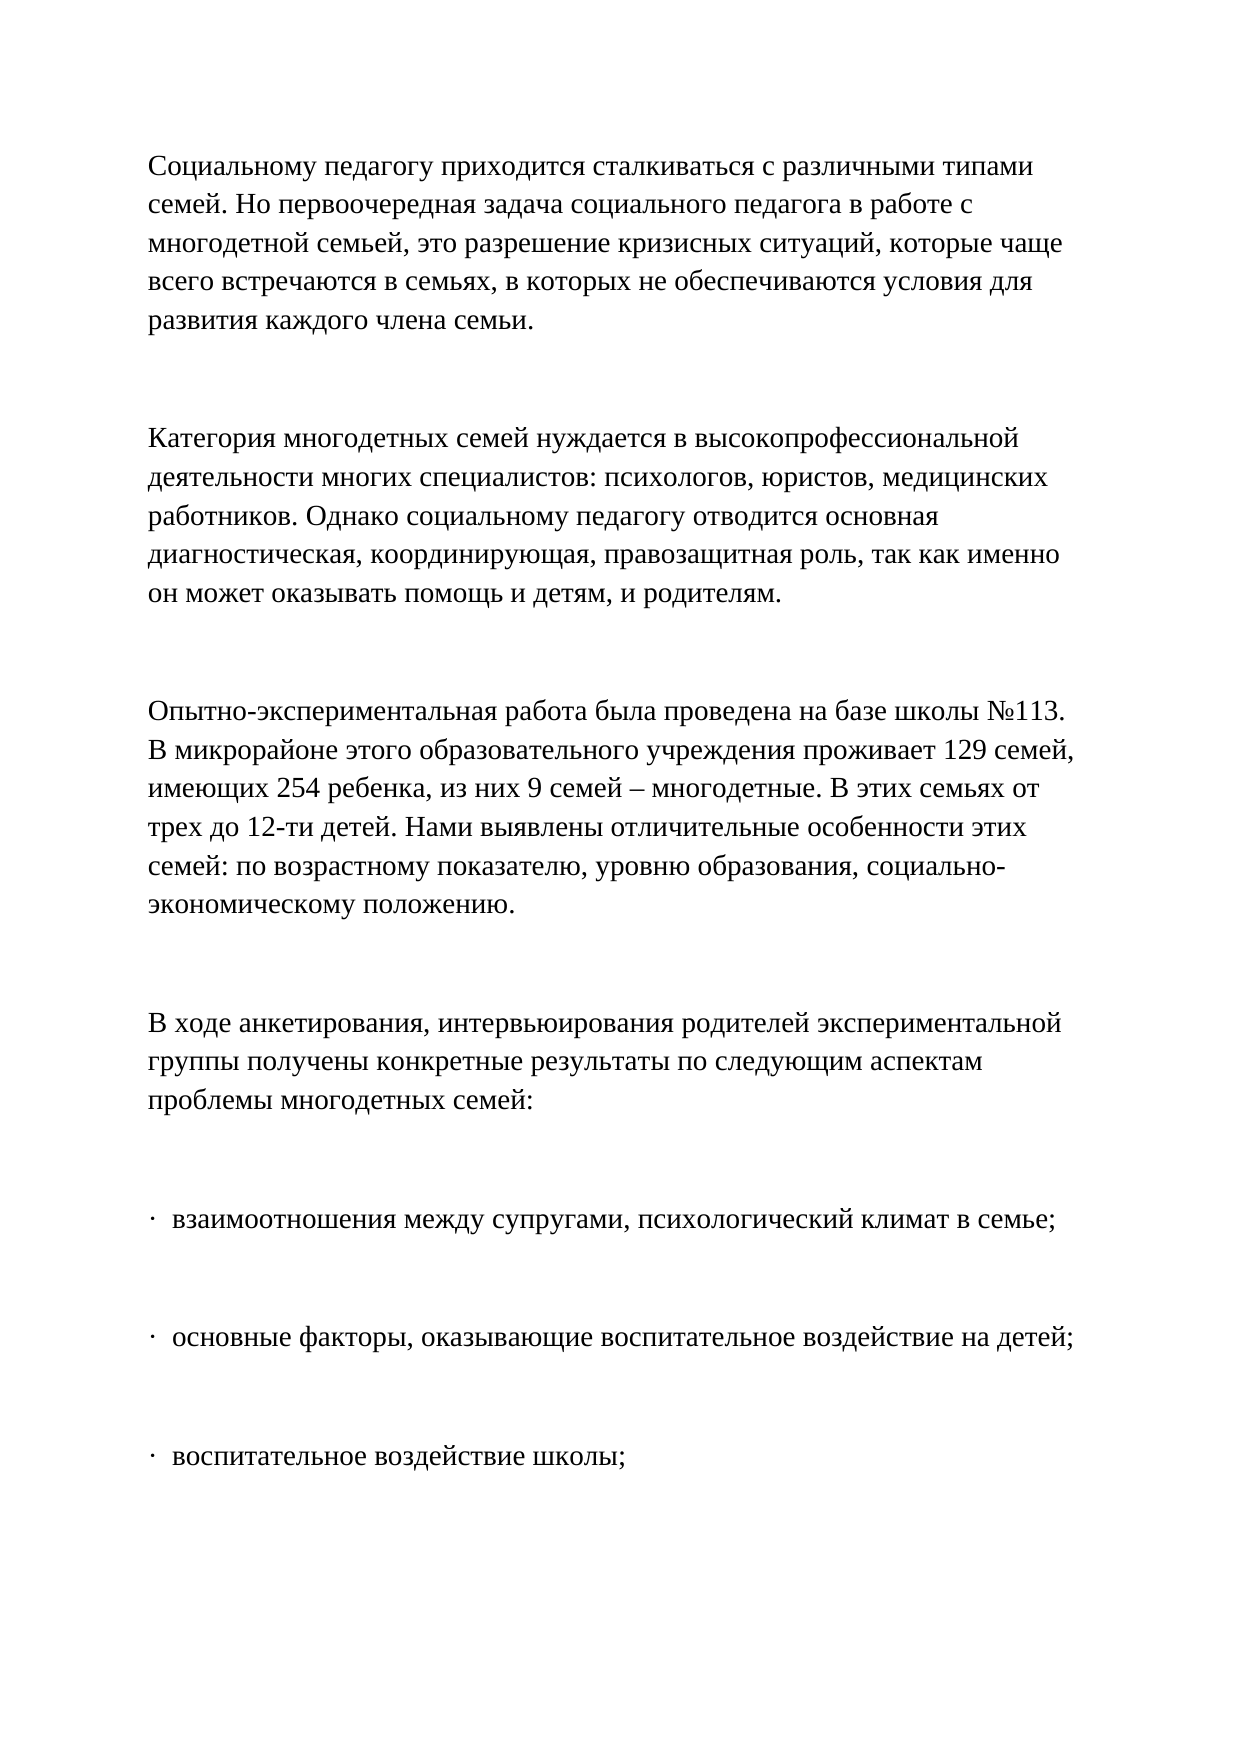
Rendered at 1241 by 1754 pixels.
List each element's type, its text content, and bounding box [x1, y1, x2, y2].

text Категория многодетных семей нуждается в высокопрофессиональной деятельности многих специалистов: психологов, юристов, медицинских работников. Однако социальному педагогу отводится основная диагностическая, координирующая, правозащитная роль, так как именно он может оказывать помощь и детям, и родителям. [148, 421, 1093, 608]
text · воспитательное воздействие школы; [148, 1438, 1093, 1472]
text Опытно-экспериментальная работа была проведена на базе школы №113. В микрорайоне этого образовательного учреждения проживает 129 семей, имеющих 254 ребенка, из них 9 семей – многодетные. В этих семьях от трех до 12-ти детей. Нами выявлены отличительные особенности этих семей: по возрастному показателю, уровню образования, социально-экономическому положению. [148, 693, 1093, 920]
text Социальному педагогу приходится сталкиваться с различными типами семей. Но первоочередная задача социального педагога в работе с многодетной семьей, это разрешение кризисных ситуаций, которые чаще всего встречаются в семьях, в которых не обеспечиваются условия для развития каждого члена семьи. [148, 148, 1093, 335]
text В ходе анкетирования, интервьюирования родителей экспериментальной группы получены конкретные результаты по следующим аспектам проблемы многодетных семей: [148, 1005, 1093, 1116]
text · основные факторы, оказывающие воспитательное воздействие на детей; [148, 1319, 1093, 1353]
text · взаимоотношения между супругами, психологический климат в семье; [148, 1201, 1093, 1234]
